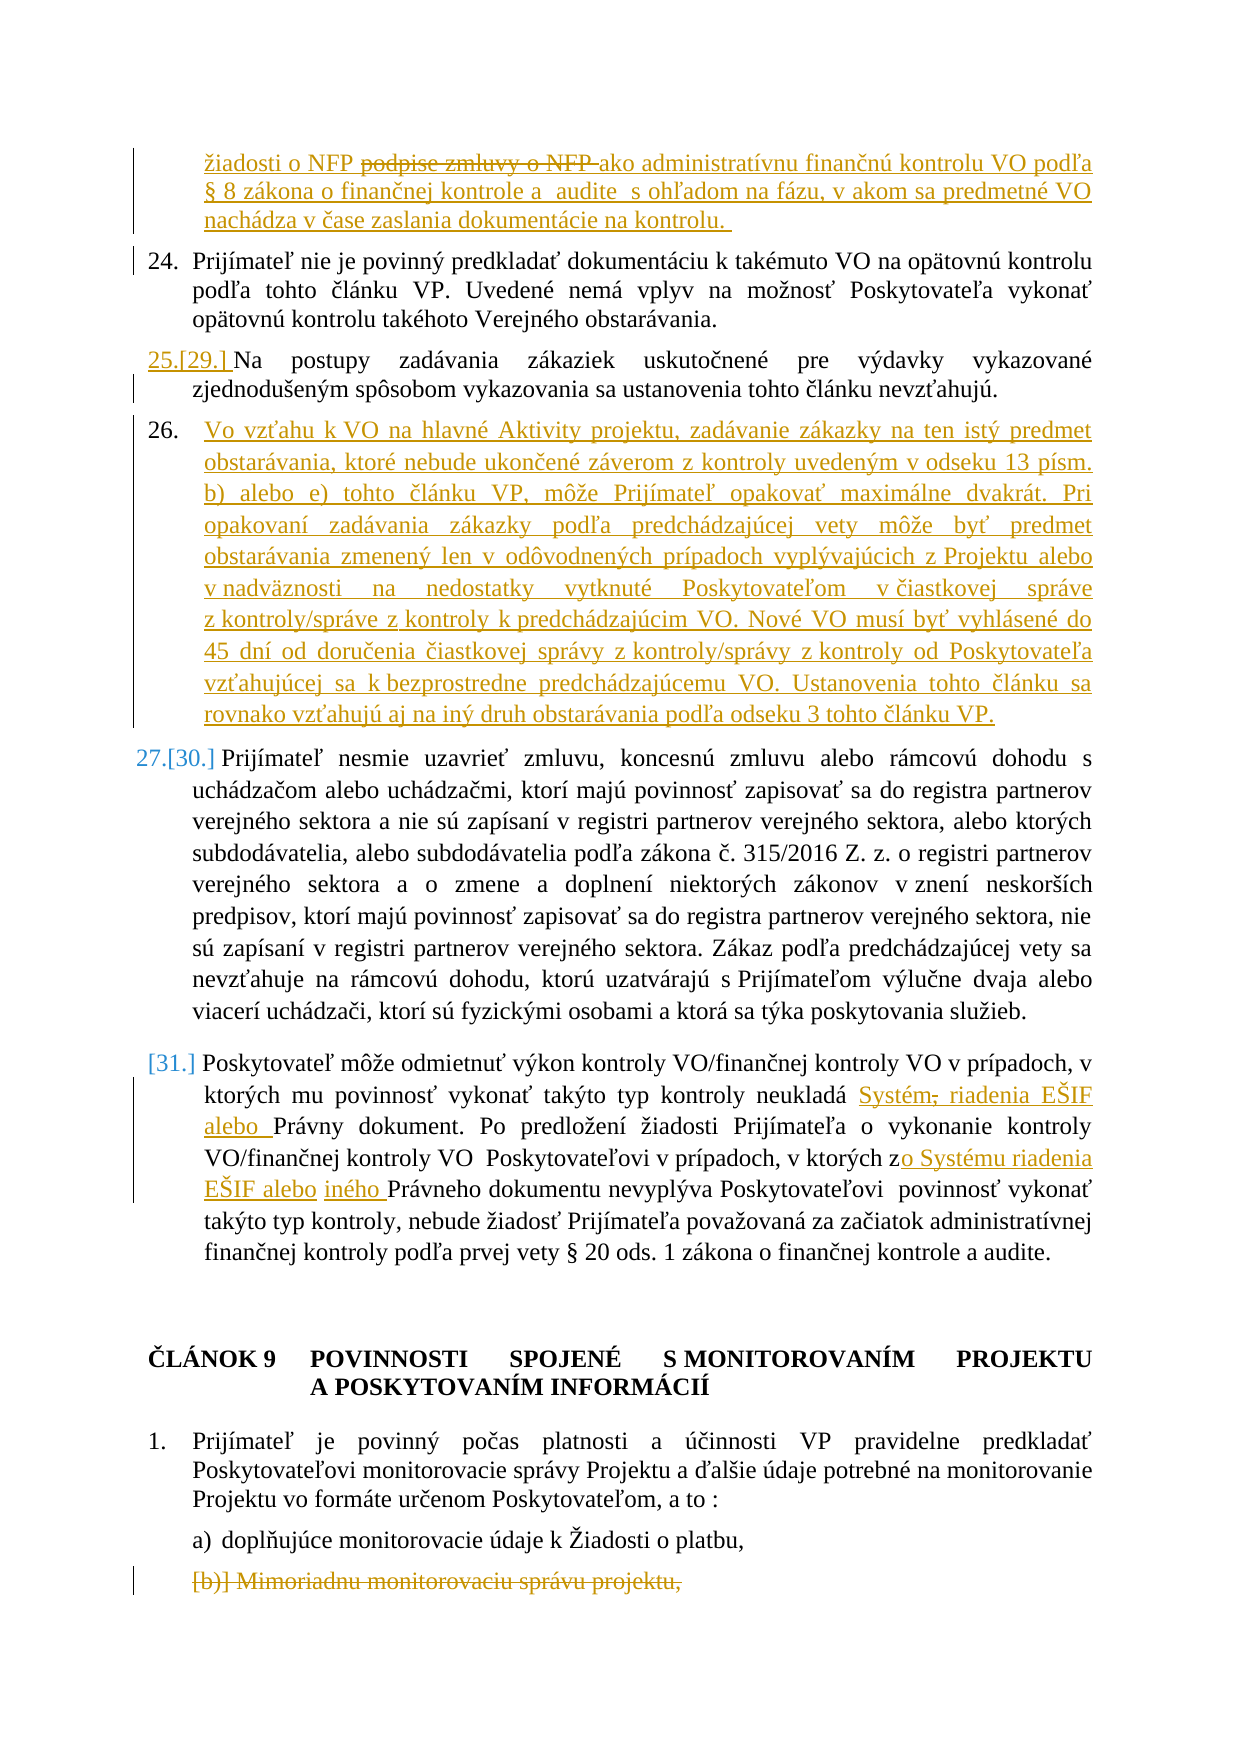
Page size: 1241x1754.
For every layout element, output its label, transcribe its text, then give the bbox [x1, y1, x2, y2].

subtitle ČLÁNOK 9 POVINNOSTI SPOJENÉ S MONITOROVANÍM PROJEKTU A POSKYTOVANÍM INFORMÁCIÍ [148, 1344, 1093, 1401]
list doplňujúce monitorovacie údaje k Žiadosti o platbu, [192, 1525, 1093, 1554]
list Prijímateľ nesmie uzavrieť zmluvu, koncesnú zmluvu alebo rámcovú dohodu s uchádzačom alebo uchádzačmi, ktorí majú povinnosť zapisovať sa do registra partnerov verejného sektora a nie sú zapísaní v registri partnerov verejného sektora, alebo ktorých subdodávatelia, alebo subdodávatelia podľa zákona č. 315/2016 Z. z. o registri partnerov verejného sektora a o zmene a doplnení niektorých zákonov v znení neskorších predpisov, ktorí majú povinnosť zapisovať sa do registra partnerov verejného sektora, nie sú zapísaní v registri partnerov verejného sektora. Zákaz podľa predchádzajúcej vety sa nevzťahuje na rámcovú dohodu, ktorú uzatvárajú s Prijímateľom výlučne dvaja alebo viacerí uchádzači, ktorí sú fyzickými osobami a ktorá sa týka poskytovania služieb. [136, 743, 1093, 1024]
list Poskytovateľ môže odmietnuť výkon kontroly VO/finančnej kontroly VO v prípadoch, v ktorých mu povinnosť vykonať takýto typ kontroly neukladá Právny dokument. Po predložení žiadosti Prijímateľa o vykonanie kontroly VO/finančnej kontroly VO Poskytovateľovi v prípadoch, v ktorých z Právneho dokumentu nevyplýva Poskytovateľovi povinnosť vykonať takýto typ kontroly, nebude žiadosť Prijímateľa považovaná za začiatok administratívnej finančnej kontroly podľa prvej vety § 20 ods. 1 zákona o finančnej kontrole a audite. [148, 1048, 1093, 1266]
list Prijímateľ nie je povinný predkladať dokumentáciu k takémuto VO na opätovnú kontrolu podľa tohto článku VP. Uvedené nemá vplyv na možnosť Poskytovateľa vykonať opätovnú kontrolu takéhoto Verejného obstarávania. [148, 246, 1093, 333]
list Na postupy zadávania zákaziek uskutočnené pre výdavky vykazované zjednodušeným spôsobom vykazovania sa ustanovenia tohto článku nevzťahujú. [148, 345, 1093, 403]
list Prijímateľ je povinný počas platnosti a účinnosti VP pravidelne predkladať Poskytovateľovi monitorovacie správy Projektu a ďalšie údaje potrebné na monitorovanie Projektu vo formáte určenom Poskytovateľom, a to : [148, 1426, 1093, 1512]
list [148, 148, 1093, 234]
